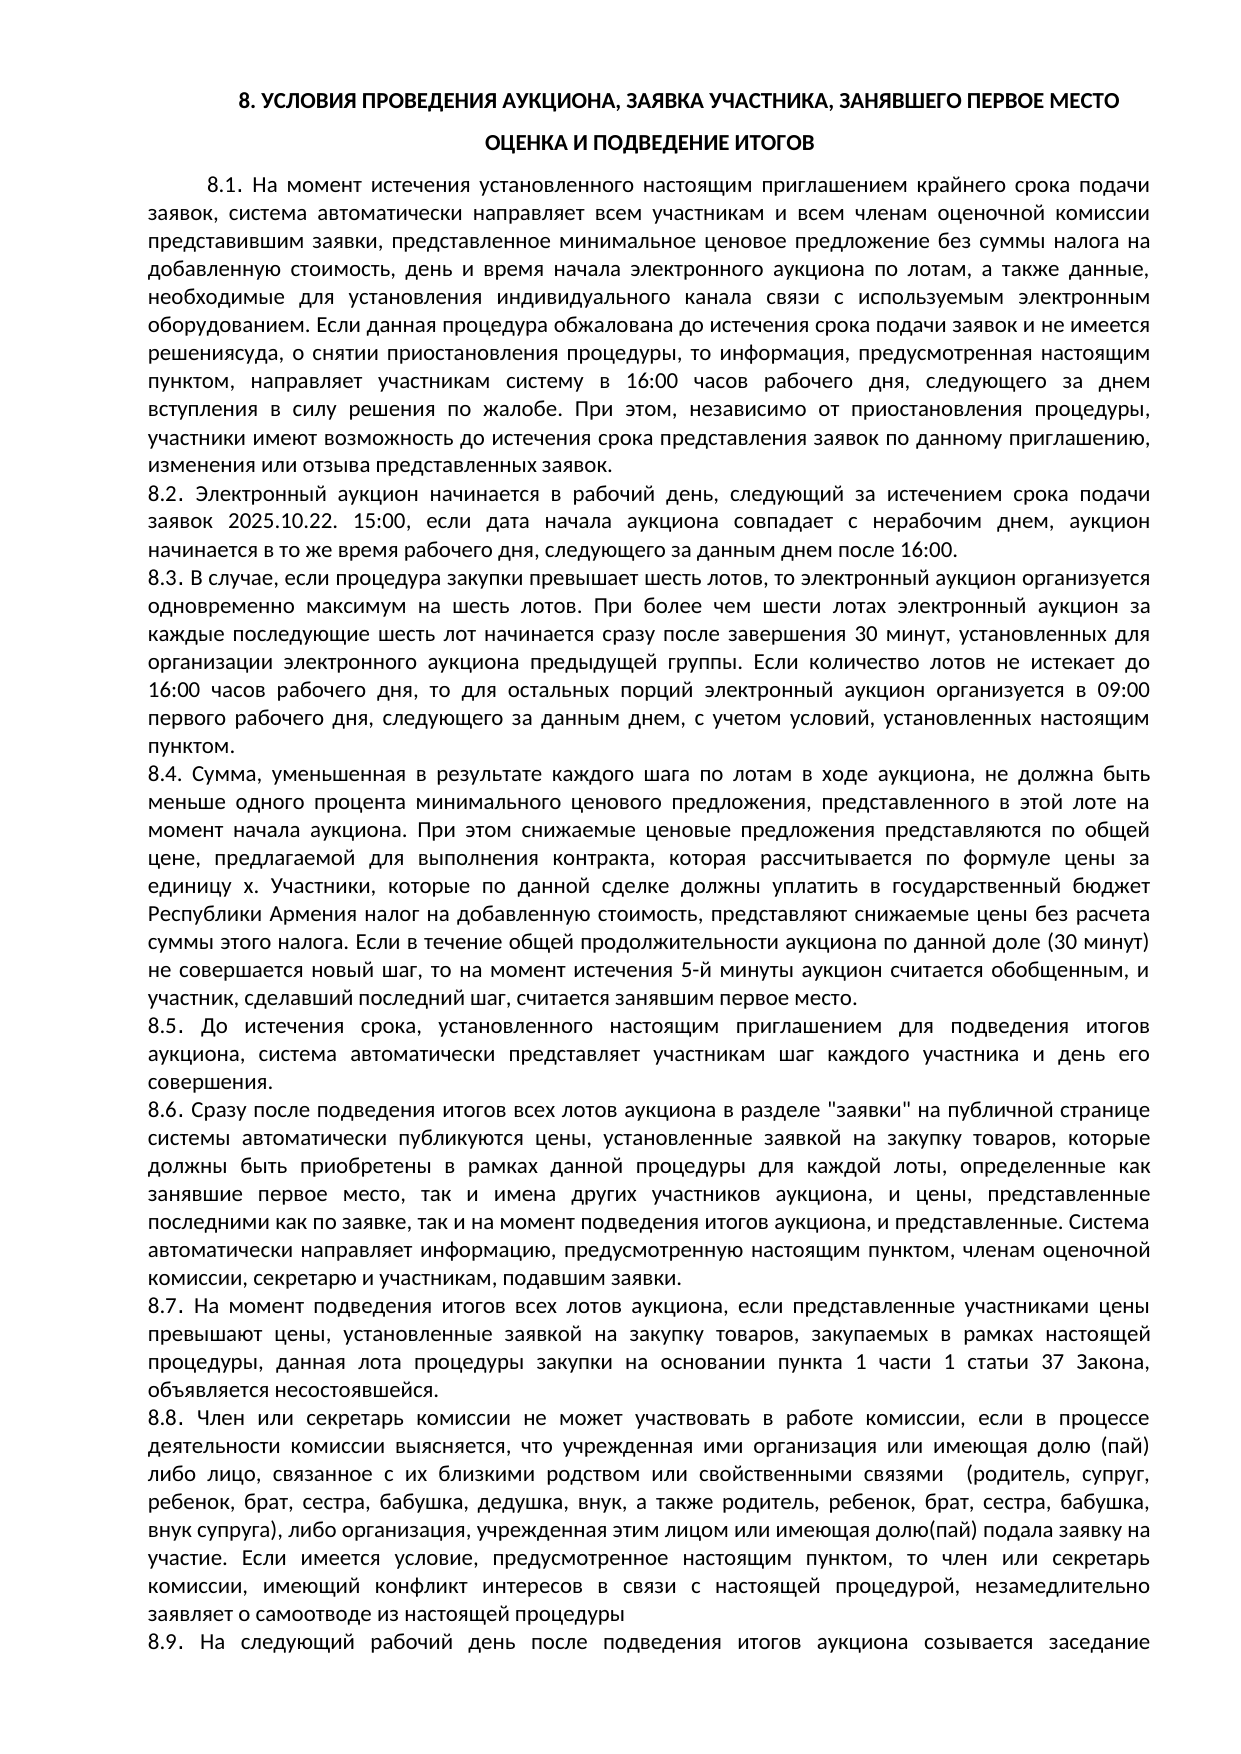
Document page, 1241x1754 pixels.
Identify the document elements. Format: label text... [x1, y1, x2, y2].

text 8.4. Сумма, уменьшенная в результате каждого шага по лотам в ходе аукциона, не должна быть меньше одного процента минимального ценового предложения, представленного в этой лоте на момент начала аукциона. При этом снижаемые ценовые предложения представляются по общей цене, предлагаемой для выполнения контракта, которая рассчитывается по формуле цены за единицу x. Участники, которые по данной сделке должны уплатить в государственный бюджет Республики Армения налог на добавленную стоимость, представляют снижаемые цены без расчета суммы этого налога. Если в течение общей продолжительности аукциона по данной доле (30 минут) не совершается новый шаг, то на момент истечения 5-й минуты аукцион считается обобщенным, и участник, сделавший последний шаг, считается занявшим первое место. [148, 759, 1152, 1011]
text 8.3․ В случае, если процедура закупки превышает шесть лотов, то электронный аукцион организуется одновременно максимум на шесть лотов. При более чем шести лотах электронный аукцион за каждые последующие шесть лот начинается сразу после завершения 30 минут, установленных для организации электронного аукциона предыдущей группы. Если количество лотов не истекает до 16:00 часов рабочего дня, то для остальных порций электронный аукцион организуется в 09:00 первого рабочего дня, следующего за данным днем, с учетом условий, установленных настоящим пунктом. [148, 563, 1152, 759]
text 8.8․ Член или секретарь комиссии не может участвовать в работе комиссии, если в процессе деятельности комиссии выясняется, что учрежденная ими организация или имеющая долю (пай) либо лицо, связанное с их близкими родством или свойственными связями (родитель, супруг, ребенок, брат, сестра, бабушка, дедушка, внук, а также родитель, ребенок, брат, сестра, бабушка, внук супруга), либо организация, учрежденная этим лицом или имеющая долю(пай) подала заявку на участие. Если имеется условие, предусмотренное настоящим пунктом, то член или секретарь комиссии, имеющий конфликт интересов в связи с настоящей процедурой, незамедлительно заявляет о самоотводе из настоящей процедуры [148, 1403, 1152, 1627]
text 8.6․ Сразу после подведения итогов всех лотов аукциона в разделе "заявки" на публичной странице системы автоматически публикуются цены, установленные заявкой на закупку товаров, которые должны быть приобретены в рамках данной процедуры для каждой лоты, определенные как занявшие первое место, так и имена других участников аукциона, и цены, представленные последними как по заявке, так и на момент подведения итогов аукциона, и представленные. Система автоматически направляет информацию, предусмотренную настоящим пунктом, членам оценочной комиссии, секретарю и участникам, подавшим заявки. [148, 1095, 1152, 1291]
text 8.2․ Электронный аукцион начинается в рабочий день, следующий за истечением срока подачи заявок 2025.10.22. 15:00 , если дата начала аукциона совпадает с нерабочим днем, аукцион начинается в то же время рабочего дня, следующего за данным днем после 16:00. [148, 479, 1152, 563]
text 8. УСЛОВИЯ ПРОВЕДЕНИЯ АУКЦИОНА, ЗАЯВКА УЧАСТНИКА, ЗАНЯВШЕГО ПЕРВОЕ МЕСТО ОЦЕНКА И ПОДВЕДЕНИЕ ИТОГОВ [148, 86, 1152, 156]
text 8.7․ На момент подведения итогов всех лотов аукциона, если представленные участниками цены превышают цены, установленные заявкой на закупку товаров, закупаемых в рамках настоящей процедуры, данная лота процедуры закупки на основании пункта 1 части 1 статьи 37 Закона, объявляется несостоявшейся. [148, 1291, 1152, 1403]
text 8.5․ До истечения срока, установленного настоящим приглашением для подведения итогов аукциона, система автоматически представляет участникам шаг каждого участника и день его совершения. [148, 1011, 1152, 1095]
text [148, 1627, 1152, 1656]
text 8.1․ На момент истечения установленного настоящим приглашением крайнего срока подачи заявок, система автоматически направляет всем участникам и всем членам оценочной комиссии представившим заявки, представленное минимальное ценовое предложение без суммы налога на добавленную стоимость, день и время начала электронного аукциона по лотам, а также данные, необходимые для установления индивидуального канала связи с используемым электронным оборудованием. Если данная процедура обжалована до истечения срока подачи заявок и не имеется решениясуда, о снятии приостановления процедуры, то информация, предусмотренная настоящим пунктом, направляет участникам систему в 16:00 часов рабочего дня, следующего за днем вступления в силу решения по жалобе. При этом, независимо от приостановления процедуры, участники имеют возможность до истечения срока представления заявок по данному приглашению, изменения или отзыва представленных заявок. [148, 170, 1152, 479]
